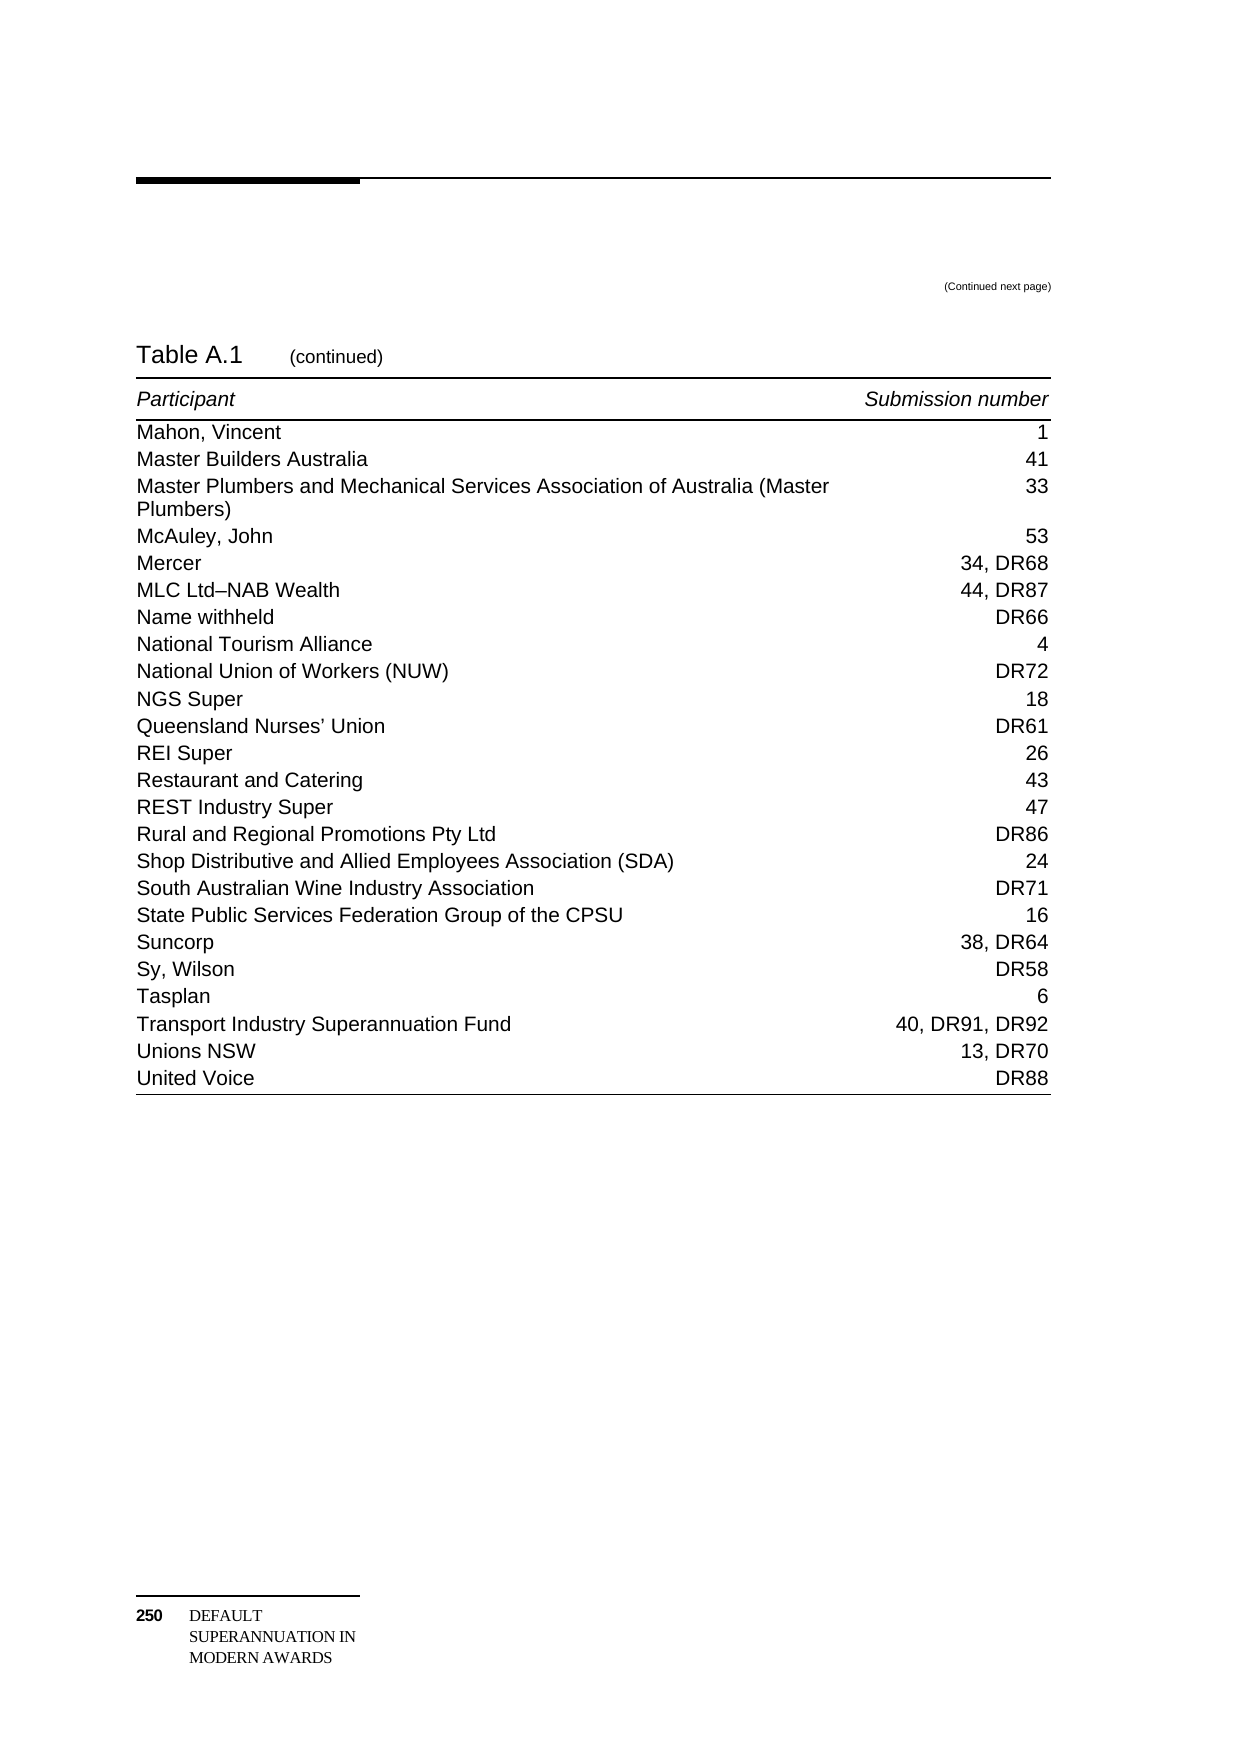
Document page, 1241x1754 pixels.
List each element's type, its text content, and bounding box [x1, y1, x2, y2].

table_header Participant [136, 379, 859, 419]
table_cell Sy, Wilson [136, 959, 859, 986]
table_header Submission number [859, 379, 1051, 419]
table_cell MLC Ltd–NAB Wealth [136, 579, 859, 606]
text (Continued next page) [136, 279, 1051, 302]
table_cell 47 [859, 796, 1051, 823]
table_cell 13, DR70 [859, 1040, 1051, 1067]
table_cell DR58 [859, 959, 1051, 986]
table_cell REST Industry Super [136, 796, 859, 823]
table_cell Name withheld [136, 606, 859, 633]
table_cell 44, DR87 [859, 579, 1051, 606]
table_cell REI Super [136, 742, 859, 769]
table_cell Rural and Regional Promotions Pty Ltd [136, 823, 859, 850]
table_cell 18 [859, 688, 1051, 715]
table_cell Master Plumbers and Mechanical Services Association of Australia (Master Plumbers) [136, 475, 859, 525]
table_cell McAuley, John [136, 525, 859, 552]
table_cell Shop Distributive and Allied Employees Association (SDA) [136, 850, 859, 877]
table_cell Restaurant and Catering [136, 769, 859, 796]
table_cell 33 [859, 475, 1051, 525]
table_cell State Public Services Federation Group of the CPSU [136, 904, 859, 931]
table_cell 53 [859, 525, 1051, 552]
table_cell DR88 [859, 1067, 1051, 1094]
table_cell 6 [859, 986, 1051, 1013]
table_cell DR71 [859, 877, 1051, 904]
table_cell 16 [859, 904, 1051, 931]
table_cell National Tourism Alliance [136, 634, 859, 661]
table_cell NGS Super [136, 688, 859, 715]
table_cell 1 [859, 421, 1051, 448]
table_cell Master Builders Australia [136, 448, 859, 475]
table_cell 24 [859, 850, 1051, 877]
title Table A.1 (continued) [136, 340, 1051, 369]
table_cell Transport Industry Superannuation Fund [136, 1013, 859, 1040]
table_cell 41 [859, 448, 1051, 475]
table_cell 38, DR64 [859, 931, 1051, 958]
table_cell Tasplan [136, 986, 859, 1013]
table_cell South Australian Wine Industry Association [136, 877, 859, 904]
table_cell National Union of Workers (NUW) [136, 661, 859, 688]
table_cell 26 [859, 742, 1051, 769]
table_cell Suncorp [136, 931, 859, 958]
table_cell DR61 [859, 715, 1051, 742]
table_cell Unions NSW [136, 1040, 859, 1067]
table_cell United Voice [136, 1067, 859, 1094]
table_cell 40, DR91, DR92 [859, 1013, 1051, 1040]
table_cell 34, DR68 [859, 552, 1051, 579]
table_cell DR66 [859, 606, 1051, 633]
table_cell Mahon, Vincent [136, 421, 859, 448]
table_cell DR72 [859, 661, 1051, 688]
table_cell Mercer [136, 552, 859, 579]
table_cell 43 [859, 769, 1051, 796]
table_cell Queensland Nurses’ Union [136, 715, 859, 742]
table_cell 4 [859, 634, 1051, 661]
table_cell DR86 [859, 823, 1051, 850]
